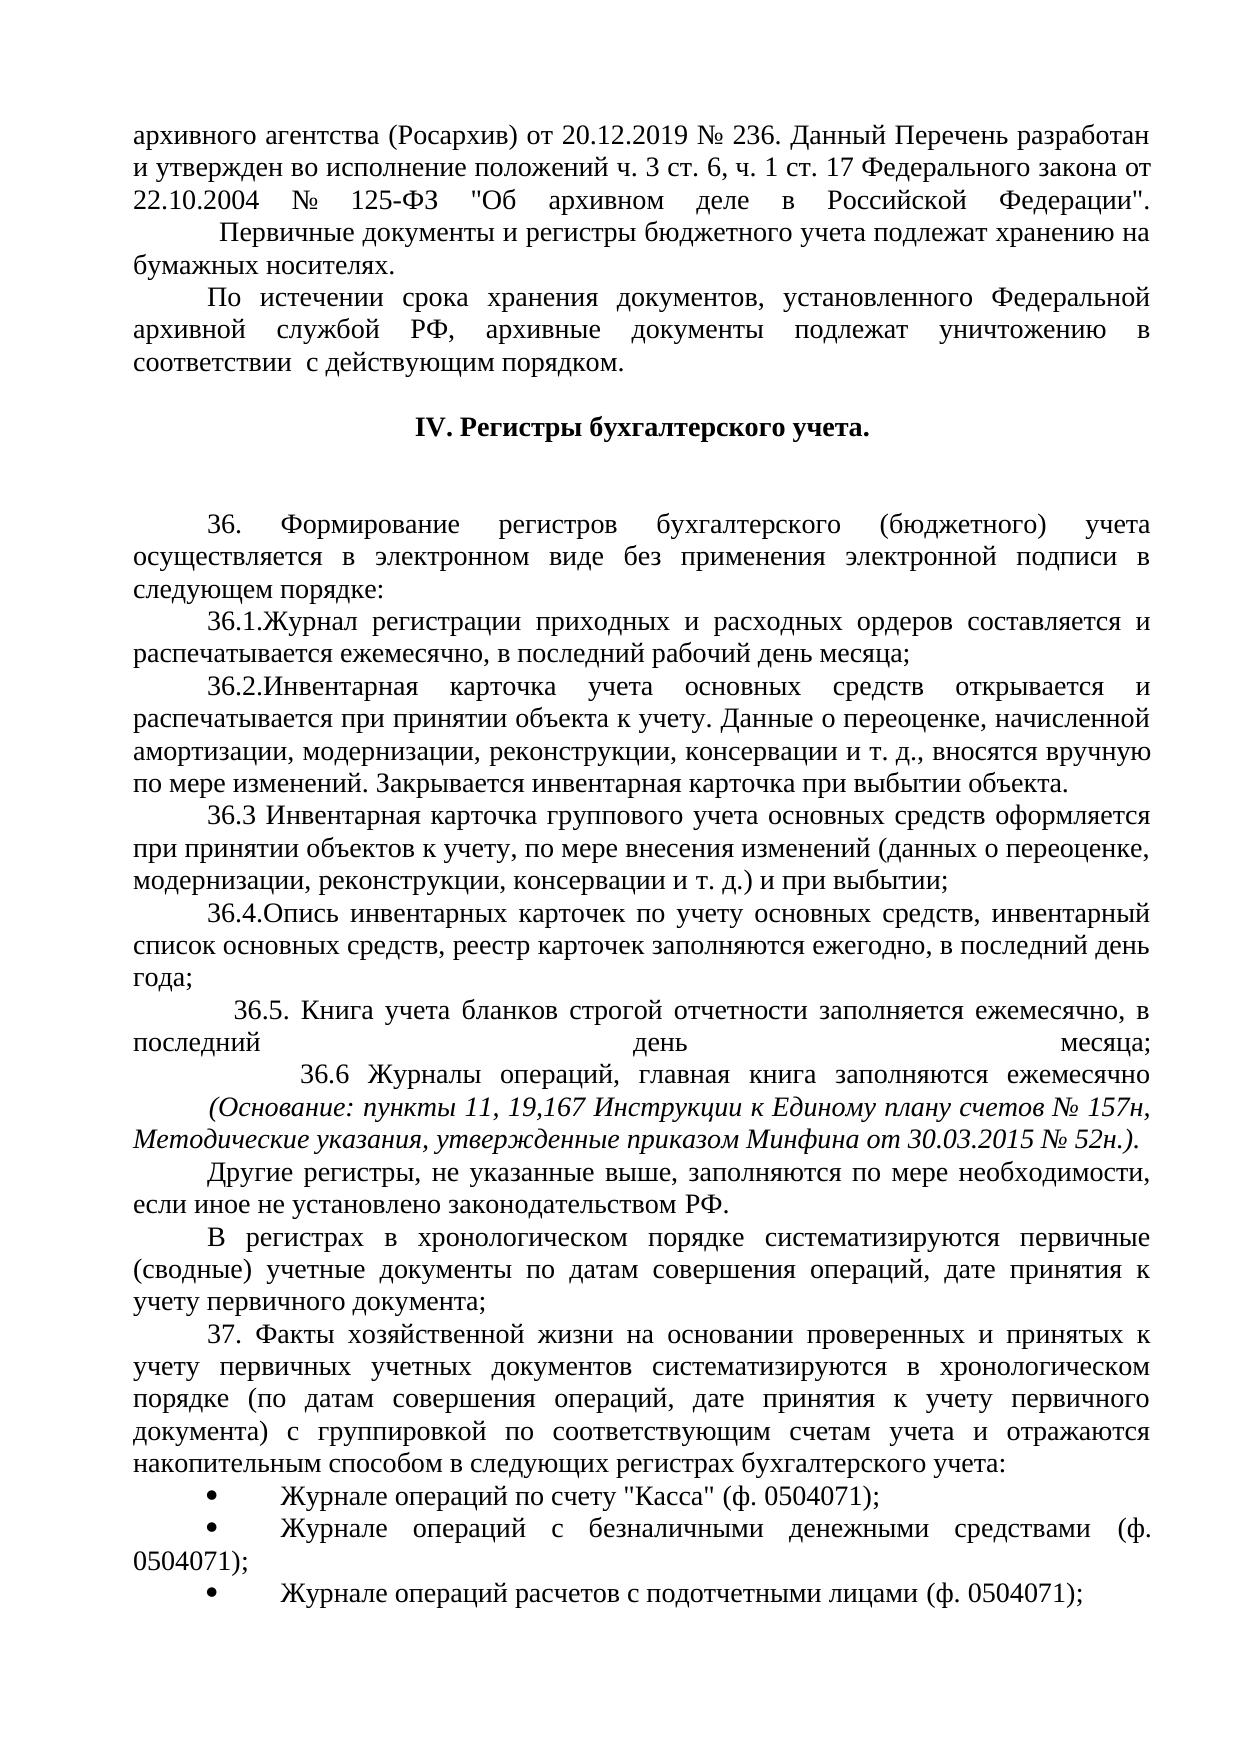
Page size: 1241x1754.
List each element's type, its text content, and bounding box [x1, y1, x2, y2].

text В регистрах в хронологическом порядке систематизируются первичные (сводные) учетные документы по датам совершения операций, дате принятия к учету первичного документа; [133, 1219, 1152, 1317]
text 36.4.Опись инвентарных карточек по учету основных средств, инвентарный список основных средств, реестр карточек заполняются ежегодно, в последний день года; 36.5. Книга учета бланков строгой отчетности заполняется ежемесячно, в последний день месяца; 36.6 Журналы операций, главная книга заполняются ежемесячно (Основание: пункты 11, 19,167 Инструкции к Единому плану счетов № 157н, Методические указания, утвержденные приказом Минфина от 30.03.2015 № 52н.). [133, 896, 1152, 1155]
text 36.3 Инвентарная карточка группового учета основных средств оформляется при принятии объектов к учету, по мере внесения изменений (данных о переоценке, модернизации, реконструкции, консервации и т. д.) и при выбытии; [133, 798, 1152, 896]
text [133, 118, 1152, 280]
list Журнале операций с безналичными денежными средствами (ф. 0504071); [133, 1511, 1152, 1576]
text 36.2.Инвентарная карточка учета основных средств открывается и распечатывается при принятии объекта к учету. Данные о переоценке, начисленной амортизации, модернизации, реконструкции, консервации и т. д., вносятся вручную по мере изменений. Закрывается инвентарная карточка при выбытии объекта. [133, 669, 1152, 798]
text 36.1.Журнал регистрации приходных и расходных ордеров составляется и распечатывается ежемесячно, в последний рабочий день месяца; [133, 604, 1152, 669]
list Журнале операций по счету "Касса" (ф. 0504071); [133, 1479, 1152, 1511]
list Журнале операций расчетов с подотчетными лицами (ф. 0504071); [133, 1576, 1152, 1609]
text Другие регистры, не указанные выше, заполняются по мере необходимости, если иное не установлено законодательством РФ. [133, 1155, 1152, 1219]
text По истечении срока хранения документов, установленного Федеральной архивной службой РФ, архивные документы подлежат уничтожению в соответствии с действующим порядком. [133, 280, 1152, 377]
text 37. Факты хозяйственной жизни на основании проверенных и принятых к учету первичных учетных документов систематизируются в хронологическом порядке (по датам совершения операций, дате принятия к учету первичного документа) с группировкой по соответствующим счетам учета и отражаются накопительным способом в следующих регистрах бухгалтерского учета: [133, 1317, 1152, 1479]
text IV. Регистры бухгалтерского учета. [133, 410, 1152, 442]
text 36. Формирование регистров бухгалтерского (бюджетного) учета осуществляется в электронном виде без применения электронной подписи в следующем порядке: [133, 507, 1152, 604]
